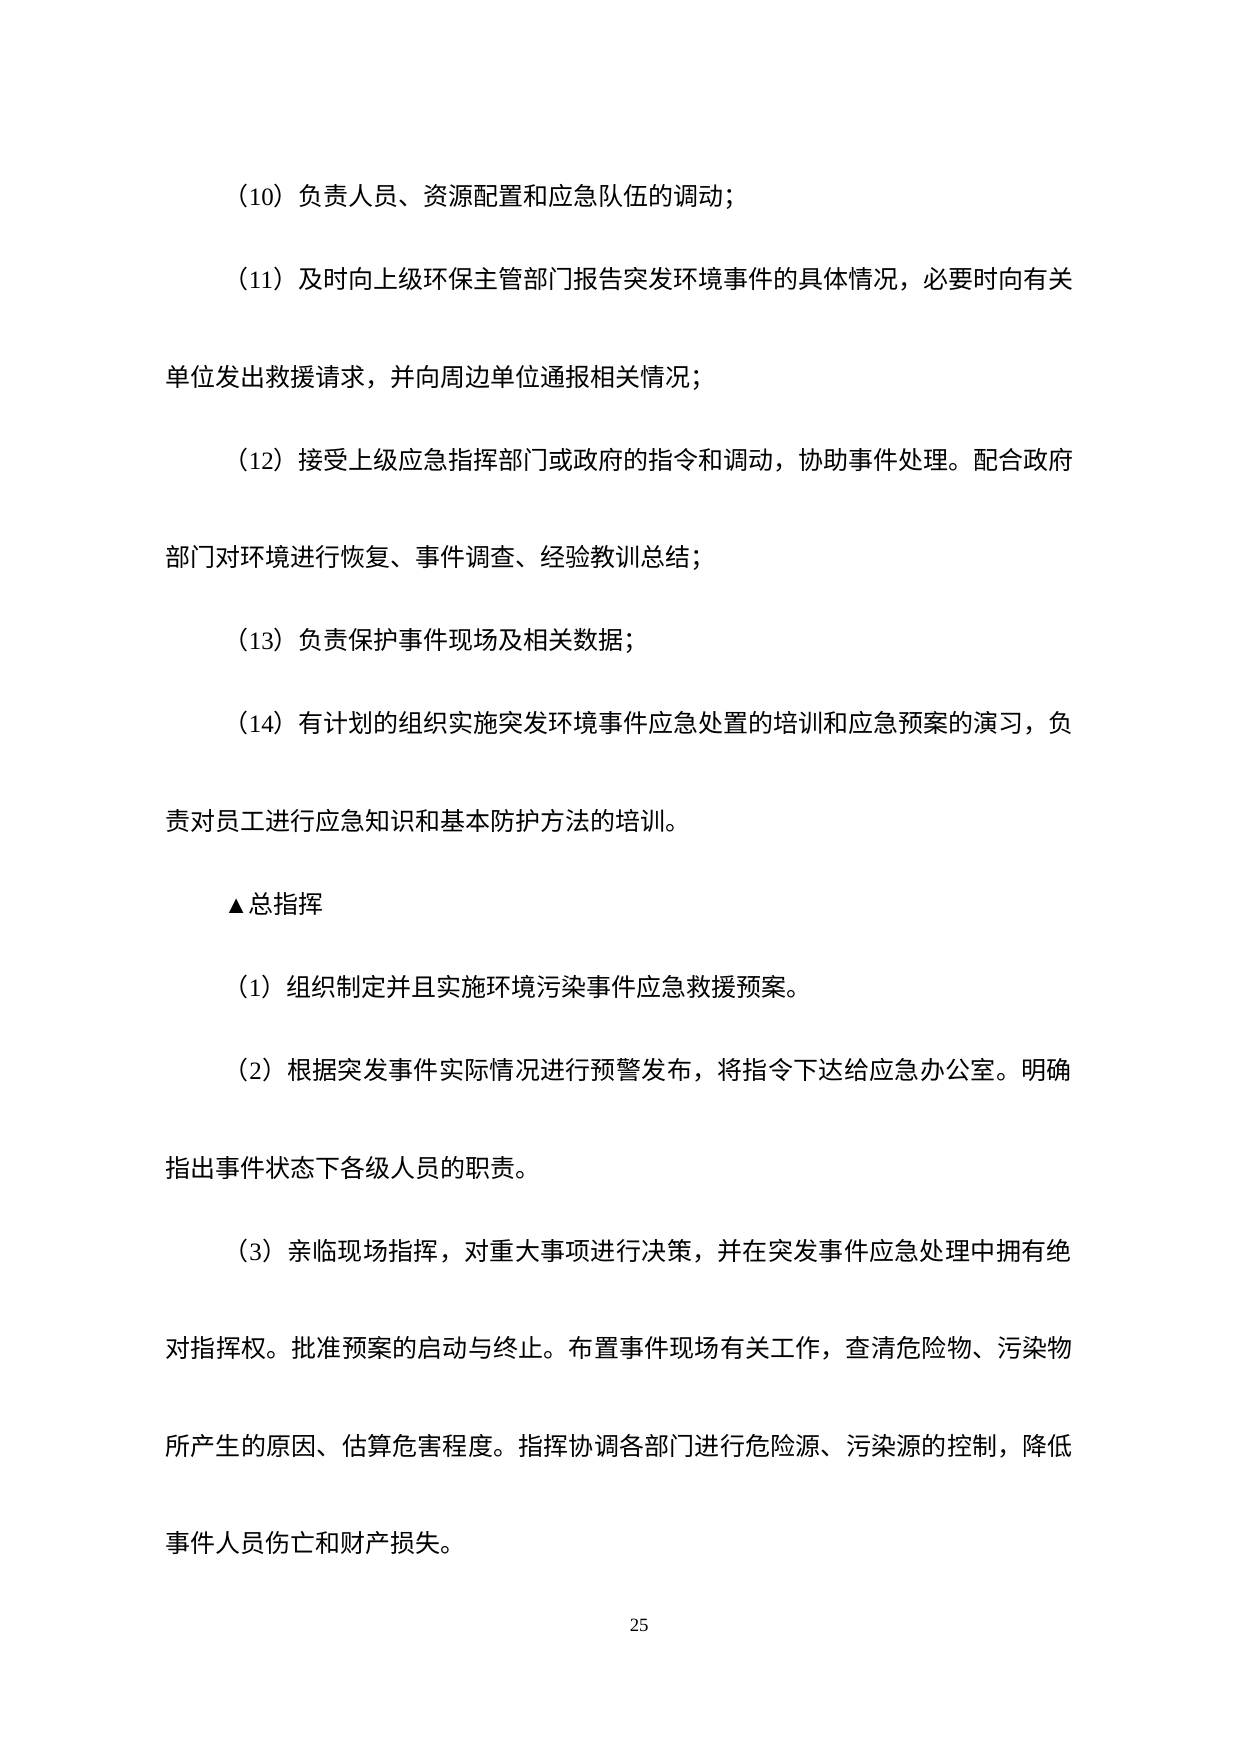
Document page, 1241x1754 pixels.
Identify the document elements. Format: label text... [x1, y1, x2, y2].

text （1）组织制定并且实施环境污染事件应急救援预案。 [165, 953, 1075, 1018]
text ▲总指挥 [165, 870, 1075, 935]
text （13）负责保护事件现场及相关数据； [165, 606, 1075, 671]
text （12）接受上级应急指挥部门或政府的指令和调动，协助事件处理。配合政府部门对环境进行恢复、事件调查、经验教训总结； [165, 426, 1075, 588]
text （14）有计划的组织实施突发环境事件应急处置的培训和应急预案的演习，负责对员工进行应急知识和基本防护方法的培训。 [165, 689, 1075, 852]
text （3）亲临现场指挥，对重大事项进行决策，并在突发事件应急处理中拥有绝对指挥权。批准预案的启动与终止。布置事件现场有关工作，查清危险物、污染物所产生的原因、估算危害程度。指挥协调各部门进行危险源、污染源的控制，降低事件人员伤亡和财产损失。 [165, 1217, 1075, 1574]
text （2）根据突发事件实际情况进行预警发布，将指令下达给应急办公室。明确指出事件状态下各级人员的职责。 [165, 1036, 1075, 1199]
text （10）负责人员、资源配置和应急队伍的调动； [165, 162, 1075, 227]
text （11）及时向上级环保主管部门报告突发环境事件的具体情况，必要时向有关单位发出救援请求，并向周边单位通报相关情况； [165, 245, 1075, 408]
